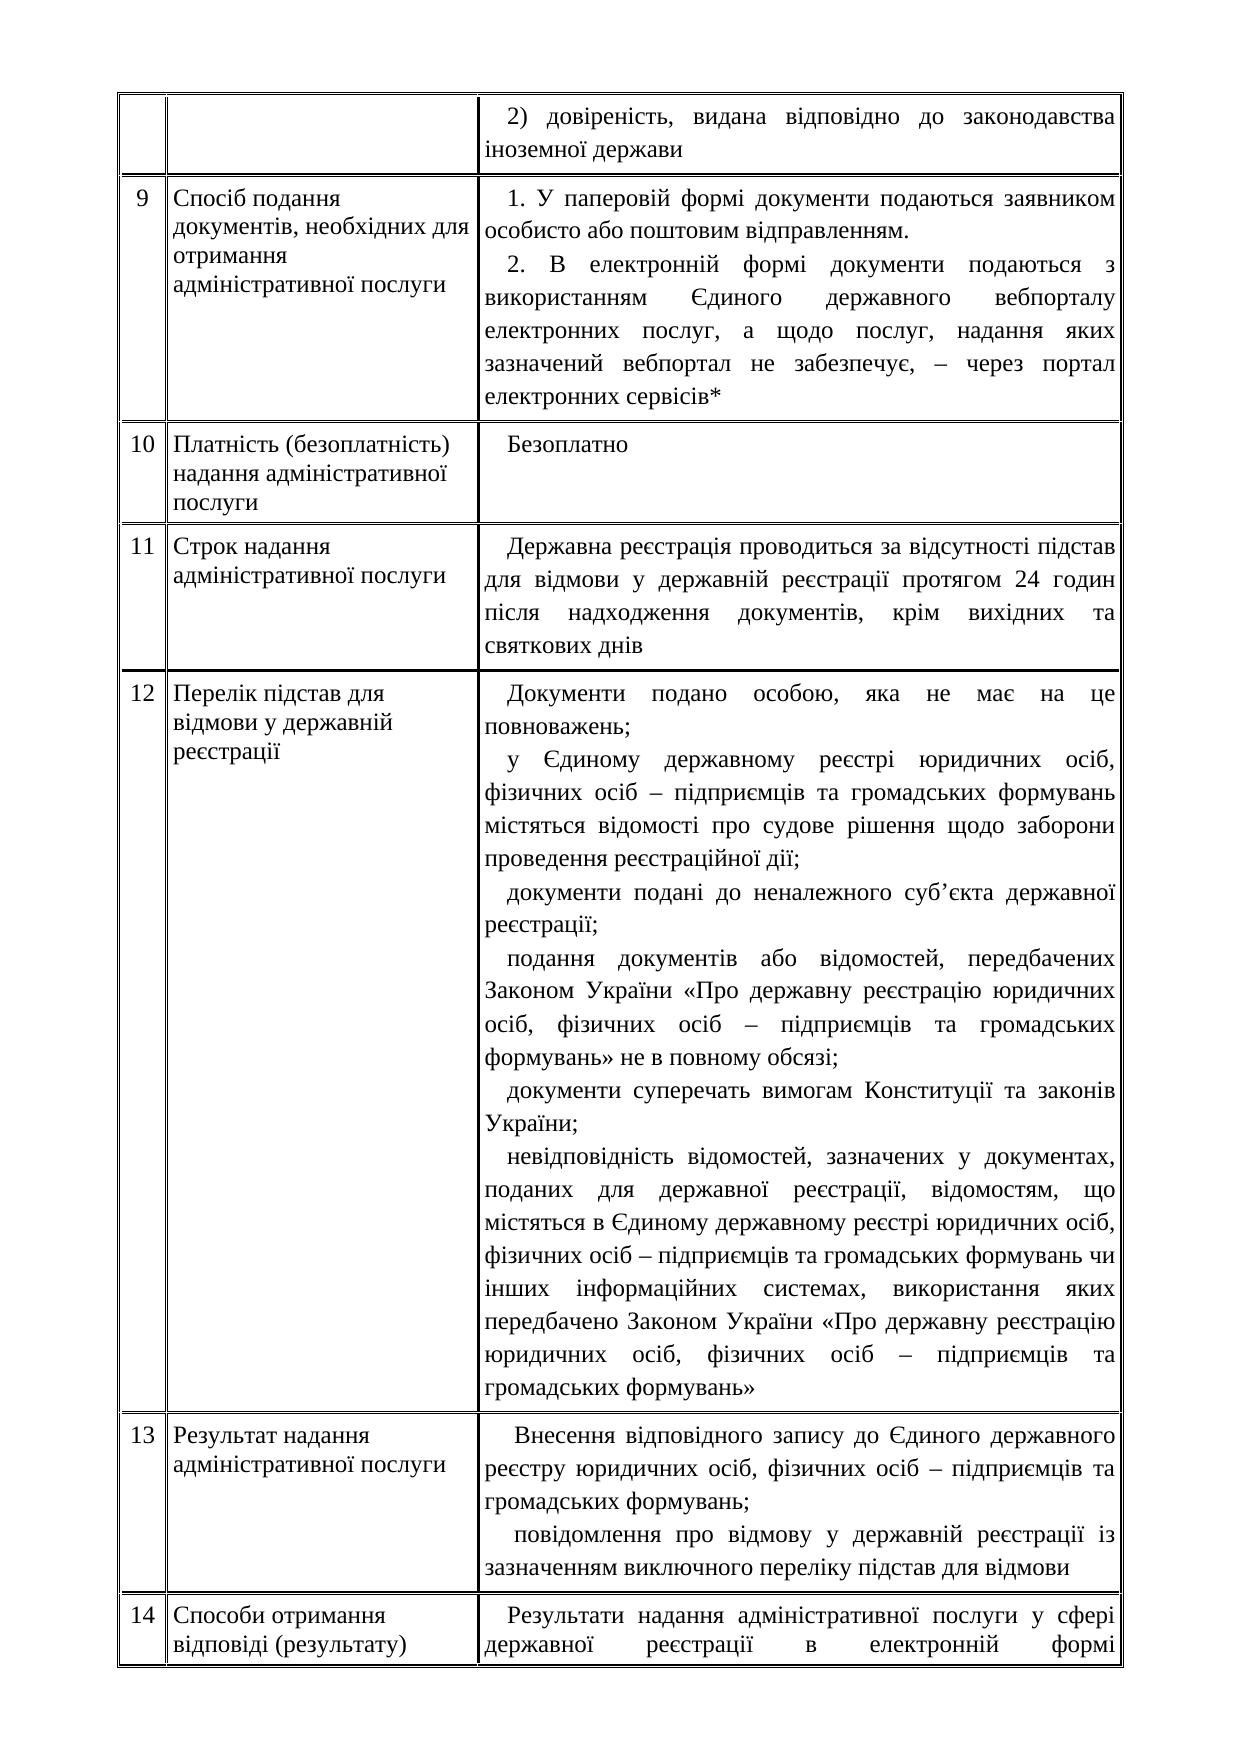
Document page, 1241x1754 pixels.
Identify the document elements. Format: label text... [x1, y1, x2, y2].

table_cell 10 [120, 420, 165, 522]
table_cell 11 [118, 522, 167, 669]
table_cell 12 [120, 669, 165, 1411]
table_cell 1. У паперовій формі документи подаються заявником особисто або поштовим відправленням. 2. В електронній формі документи подаються з використанням Єдиного державного вебпорталу електронних послуг, а щодо послуг, надання яких зазначений вебпортал не забезпечує, – через портал електронних сервісів* [480, 173, 1121, 419]
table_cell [167, 93, 478, 173]
table_cell Внесення відповідного запису до Єдиного державного реєстру юридичних осіб, фізичних осіб – підприємців та громадських формувань; повідомлення про відмову у державній реєстрації із зазначенням виключного переліку підстав для відмови [478, 1411, 1122, 1591]
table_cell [167, 1595, 478, 1664]
table_cell 13 [118, 1411, 167, 1591]
table_cell Спосіб подання документів, необхідних для отримання адміністративної послуги [168, 177, 477, 419]
table_cell 9 [120, 173, 165, 419]
table_cell Документи подано особою, яка не має на це повноважень; у Єдиному державному реєстрі юридичних осіб, фізичних осіб – підприємців та громадських формувань містяться відомості про судове рішення щодо заборони проведення реєстраційної дії; документи подані до неналежного суб’єкта державної реєстрації; подання документів або відомостей, передбачених Законом України «Про державну реєстрацію юридичних осіб, фізичних осіб – підприємців та громадських формувань» не в повному обсязі; документи суперечать вимогам Конституції та законів України; невідповідність відомостей, зазначених у документах, поданих для державної реєстрації, відомостям, що містяться в Єдиному державному реєстрі юридичних осіб, фізичних осіб – підприємців та громадських формувань чи інших інформаційних системах, використання яких передбачено Законом України «Про державну реєстрацію юридичних осіб, фізичних осіб – підприємців та громадських формувань» [480, 669, 1120, 1411]
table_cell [478, 1591, 1121, 1664]
table_cell 8 [120, 95, 167, 173]
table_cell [478, 95, 1120, 173]
table_cell Державна реєстрація проводиться за відсутності підстав для відмови у державній реєстрації протягом 24 годин після надходження документів, крім вихідних та святкових днів [478, 522, 1122, 669]
table_cell Результат надання адміністративної послуги [168, 1414, 477, 1591]
table_cell Платність (безоплатність) надання адміністративної послуги [168, 423, 477, 522]
table_cell Перелік підстав для відмови у державній реєстрації [168, 672, 477, 1411]
table_cell 14 [120, 1591, 167, 1664]
table_cell Строк надання адміністративної послуги [168, 525, 477, 669]
table_cell Безоплатно [480, 420, 1121, 522]
